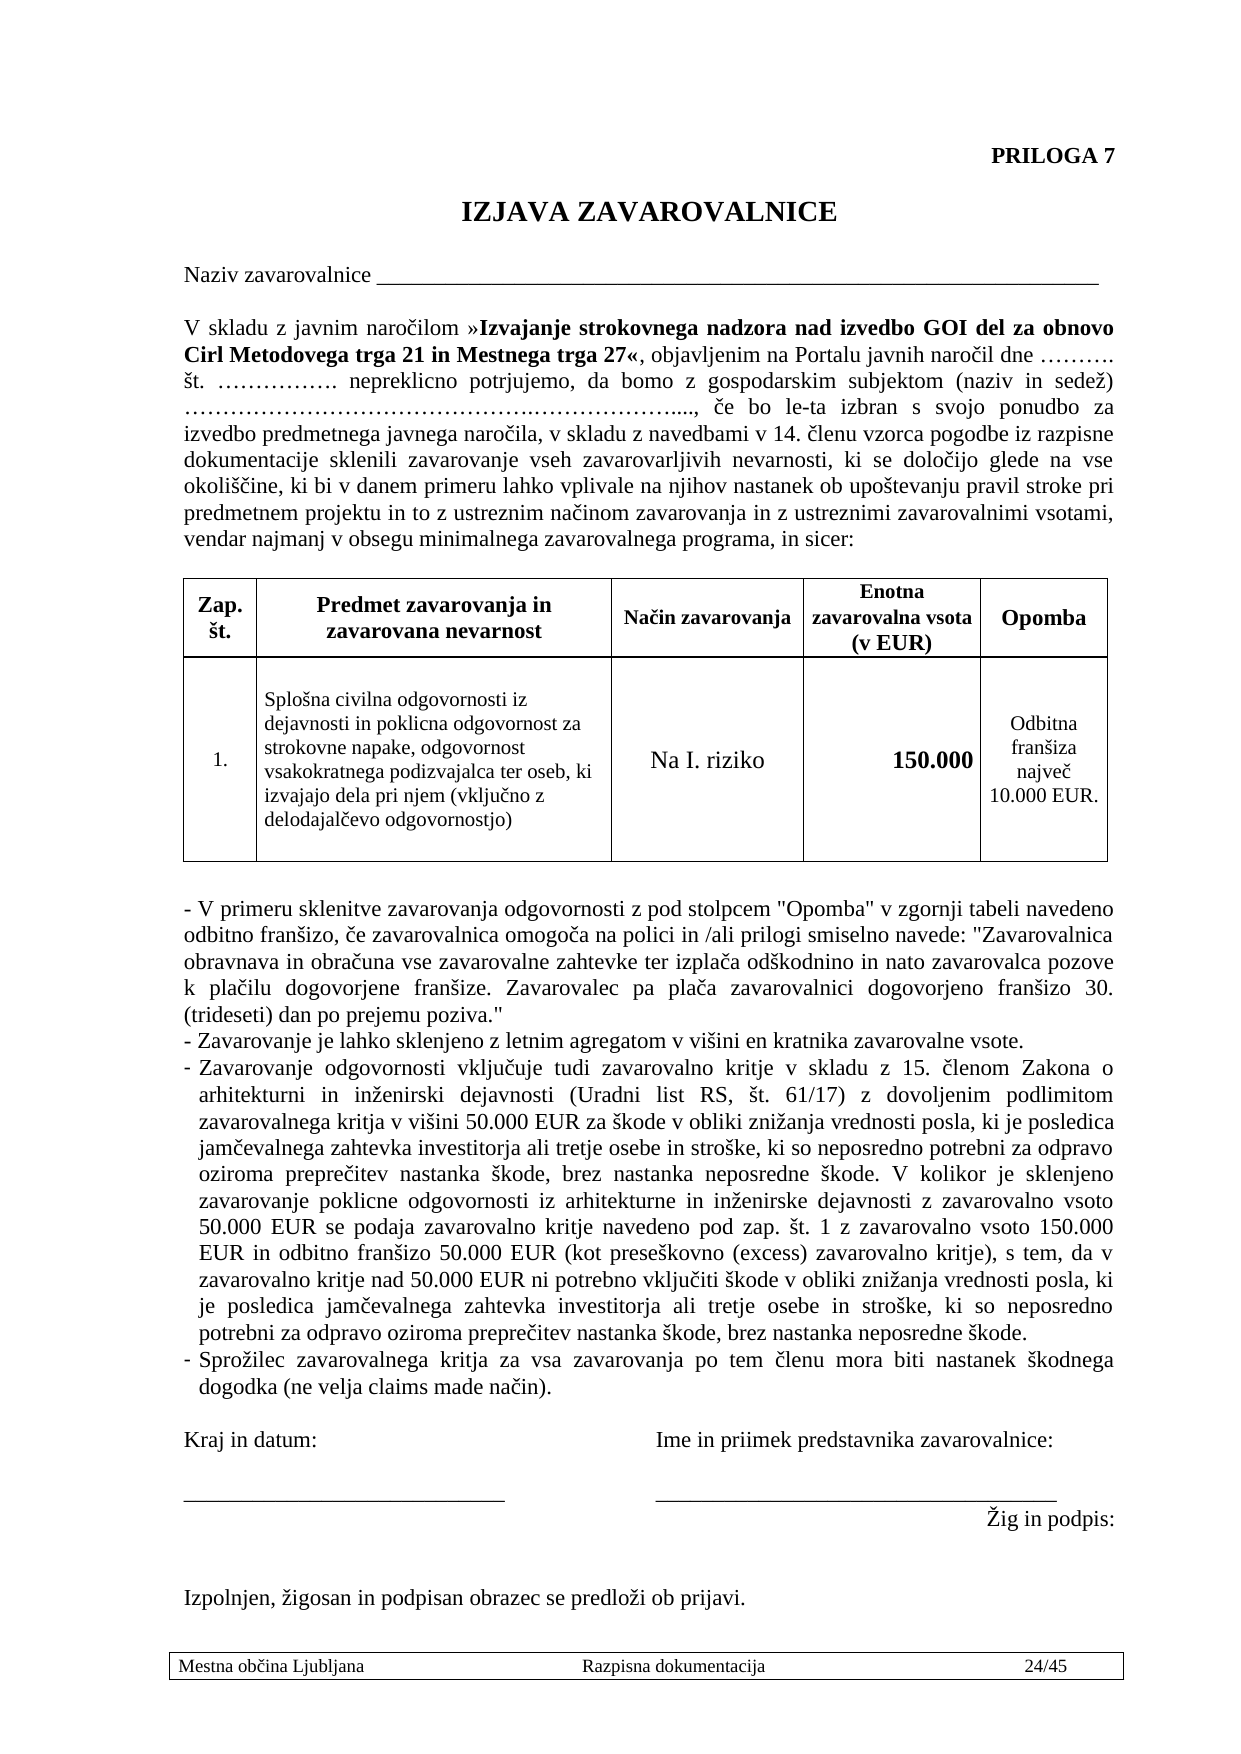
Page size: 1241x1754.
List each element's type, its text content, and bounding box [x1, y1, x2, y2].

table_header Zap. št. [184, 579, 256, 656]
list Sprožilec zavarovalnega kritja za vsa zavarovanja po tem členu mora biti nastanek škodnega dogodka (ne velja claims made način). [184, 1345, 1115, 1399]
table_header Način zavarovanja [612, 579, 803, 656]
table_cell 150.000 [804, 658, 980, 861]
text Kraj in datum: Ime in priimek predstavnika zavarovalnice: [184, 1426, 1115, 1452]
text Naziv zavarovalnice _______________________________________________________________ [184, 262, 1115, 288]
table_cell Odbitna franšiza največ 10.000 EUR. [981, 658, 1107, 861]
text IZJAVA ZAVAROVALNICE [184, 194, 1115, 228]
table_header Predmet zavarovanja in zavarovana nevarnost [257, 579, 611, 656]
text ____________________________ ___________________________________ [184, 1478, 1115, 1505]
table_header Enotna zavarovalna vsota (v EUR) [804, 579, 980, 656]
table_cell Na I. riziko [612, 658, 803, 861]
table_header Opomba [981, 579, 1107, 656]
text - Zavarovanje je lahko sklenjeno z letnim agregatom v višini en kratnika zavarovalne vsote. [184, 1027, 1115, 1053]
table_cell Splošna civilna odgovornosti iz dejavnosti in poklicna odgovornost za strokovne napake, odgovornost vsakokratnega podizvajalca ter oseb, ki izvajajo dela pri njem (vključno z delodajalčevo odgovornostjo) [257, 658, 611, 861]
text Žig in podpis: [184, 1505, 1115, 1531]
table_cell 1. [184, 658, 256, 861]
text Izpolnjen, žigosan in podpisan obrazec se predloži ob prijavi. [184, 1584, 1115, 1610]
text PRILOGA 7 [66, 142, 1115, 168]
list Zavarovanje odgovornosti vključuje tudi zavarovalno kritje v skladu z 15. členom Zakona o arhitekturni in inženirski dejavnosti (Uradni list RS, št. 61/17) z dovoljenim podlimitom zavarovalnega kritja v višini 50.000 EUR za škode v obliki znižanja vrednosti posla, ki je posledica jamčevalnega zahtevka investitorja ali tretje osebe in stroške, ki so neposredno potrebni za odpravo oziroma preprečitev nastanka škode, brez nastanka neposredne škode. V kolikor je sklenjeno zavarovanje poklicne odgovornosti iz arhitekturne in inženirske dejavnosti z zavarovalno vsoto 50.000 EUR se podaja zavarovalno kritje navedeno pod zap. št. 1 z zavarovalno vsoto 150.000 EUR in odbitno franšizo 50.000 EUR (kot preseškovno (excess) zavarovalno kritje), s tem, da v zavarovalno kritje nad 50.000 EUR ni potrebno vključiti škode v obliki znižanja vrednosti posla, ki je posledica jamčevalnega zahtevka investitorja ali tretje osebe in stroške, ki so neposredno potrebni za odpravo oziroma preprečitev nastanka škode, brez nastanka neposredne škode. [184, 1053, 1115, 1345]
text - V primeru sklenitve zavarovanja odgovornosti z pod stolpcem "Opomba" v zgornji tabeli navedeno odbitno franšizo, če zavarovalnica omogoča na polici in /ali prilogi smiselno navede: "Zavarovalnica obravnava in obračuna vse zavarovalne zahtevke ter izplača odškodnino in nato zavarovalca pozove k plačilu dogovorjene franšize. Zavarovalec pa plača zavarovalnici dogovorjeno franšizo 30. (trideseti) dan po prejemu poziva." [184, 895, 1115, 1027]
text V skladu z javnim naročilom »Izvajanje strokovnega nadzora nad izvedbo GOI del za obnovo Cirl Metodovega trga 21 in Mestnega trga 27«, objavljenim na Portalu javnih naročil dne ………. št. ……………. nepreklicno potrjujemo, da bomo z gospodarskim subjektom (naziv in sedež) ……………………………………….………………...., če bo le-ta izbran s svojo ponudbo za izvedbo predmetnega javnega naročila, v skladu z navedbami v 14. členu vzorca pogodbe iz razpisne dokumentacije sklenili zavarovanje vseh zavarovarljivih nevarnosti, ki se določijo glede na vse okoliščine, ki bi v danem primeru lahko vplivale na njihov nastanek ob upoštevanju pravil stroke pri predmetnem projektu in to z ustreznim načinom zavarovanja in z ustreznimi zavarovalnimi vsotami, vendar najmanj v obsegu minimalnega zavarovalnega programa, in sicer: [184, 314, 1115, 551]
